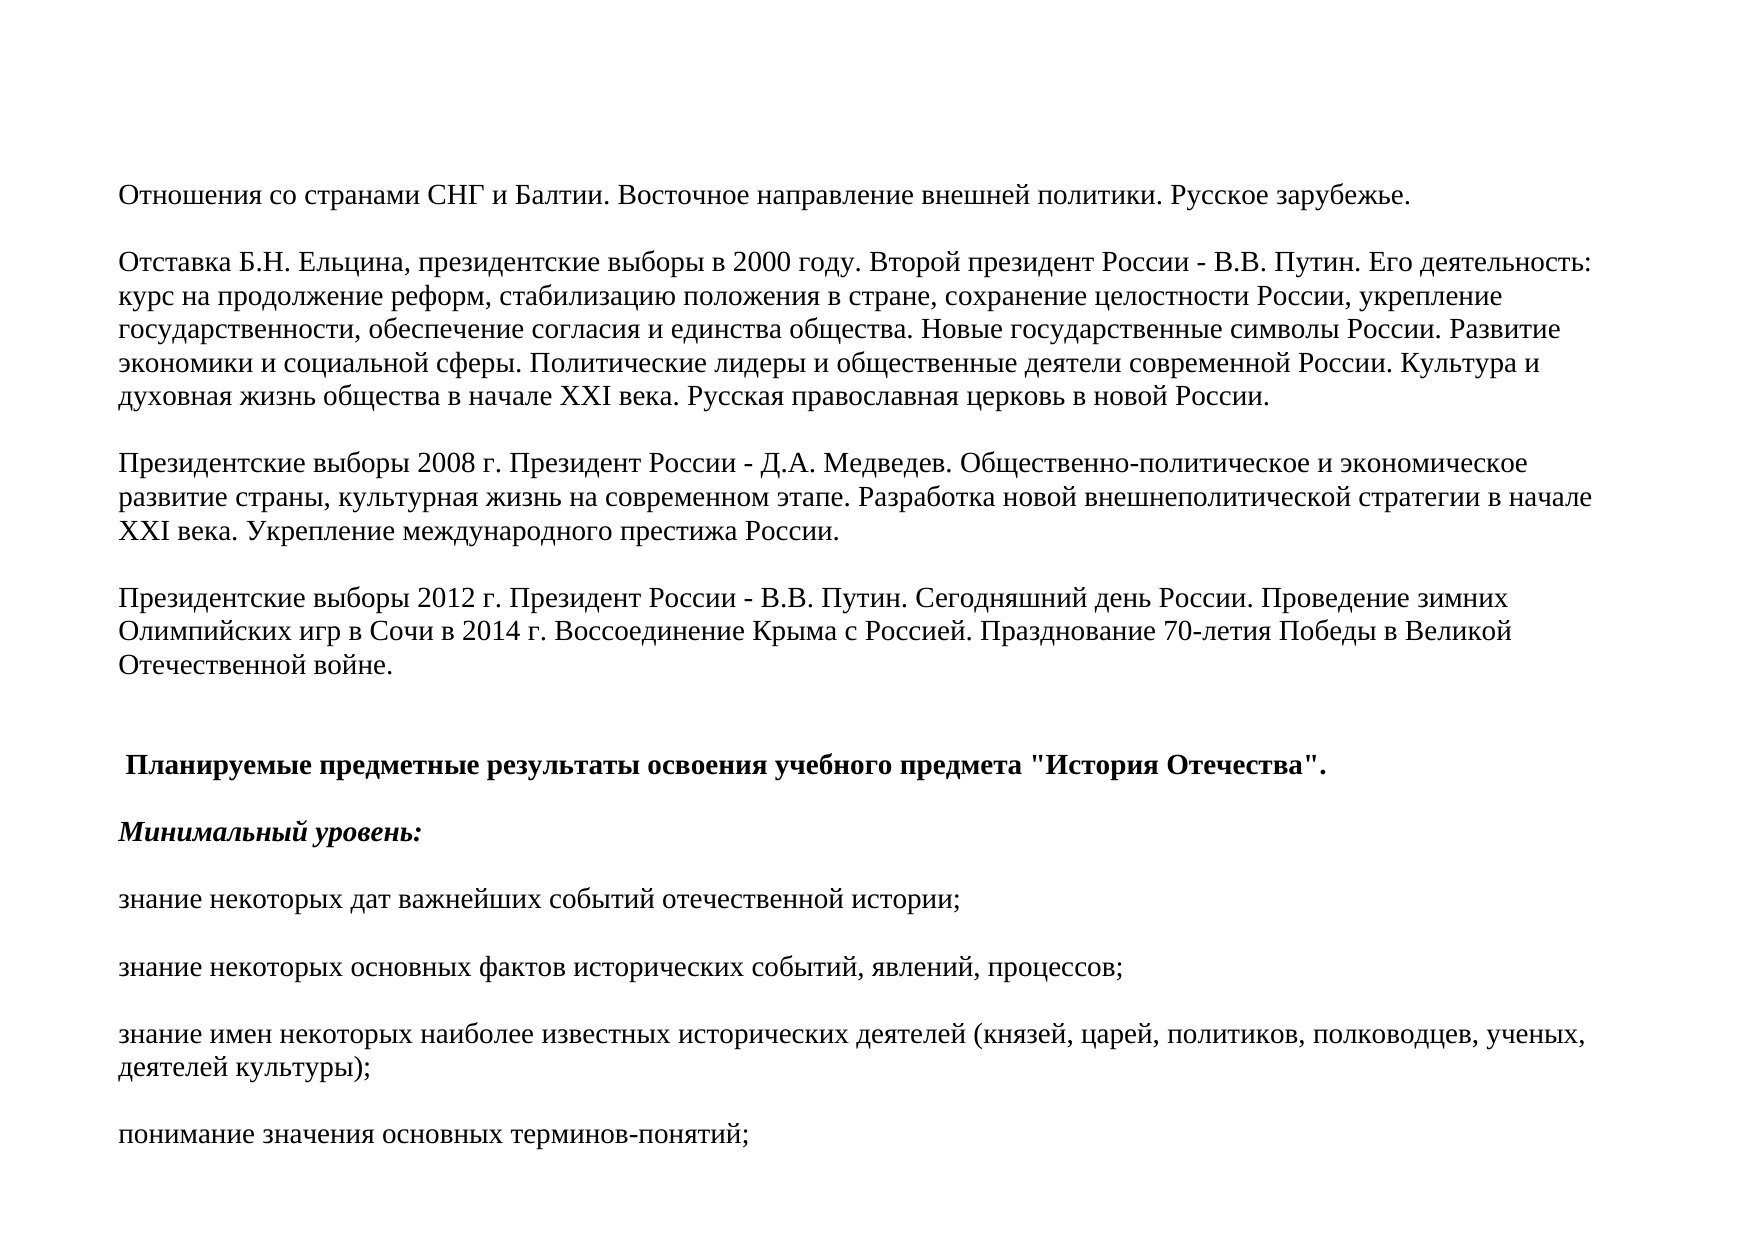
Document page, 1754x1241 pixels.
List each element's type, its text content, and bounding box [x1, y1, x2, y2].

text знание имен некоторых наиболее известных исторических деятелей (князей, царей, политиков, полководцев, ученых, деятелей культуры); [118, 982, 1636, 1083]
text Президентские выборы 2012 г. Президент России - В.В. Путин. Сегодняшний день России. Проведение зимних Олимпийских игр в Сочи в 2014 г. Воссоединение Крыма с Россией. Празднование 70-летия Победы в Великой Отечественной войне. [118, 546, 1636, 680]
text знание некоторых дат важнейших событий отечественной истории; [118, 848, 1636, 915]
text понимание значения основных терминов-понятий; [118, 1083, 1636, 1150]
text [118, 177, 1636, 211]
text Минимальный уровень: [118, 781, 1636, 848]
text знание некоторых основных фактов исторических событий, явлений, процессов; [118, 915, 1636, 982]
text Планируемые предметные результаты освоения учебного предмета "История Отечества". [118, 714, 1636, 781]
text Отставка Б.Н. Ельцина, президентские выборы в 2000 году. Второй президент России - В.В. Путин. Его деятельность: курс на продолжение реформ, стабилизацию положения в стране, сохранение целостности России, укрепление государственности, обеспечение согласия и единства общества. Новые государственные символы России. Развитие экономики и социальной сферы. Политические лидеры и общественные деятели современной России. Культура и духовная жизнь общества в начале XXI века. Русская православная церковь в новой России. [118, 211, 1636, 412]
text Президентские выборы 2008 г. Президент России - Д.А. Медведев. Общественно-политическое и экономическое развитие страны, культурная жизнь на современном этапе. Разработка новой внешнеполитической стратегии в начале XXI века. Укрепление международного престижа России. [118, 412, 1636, 546]
